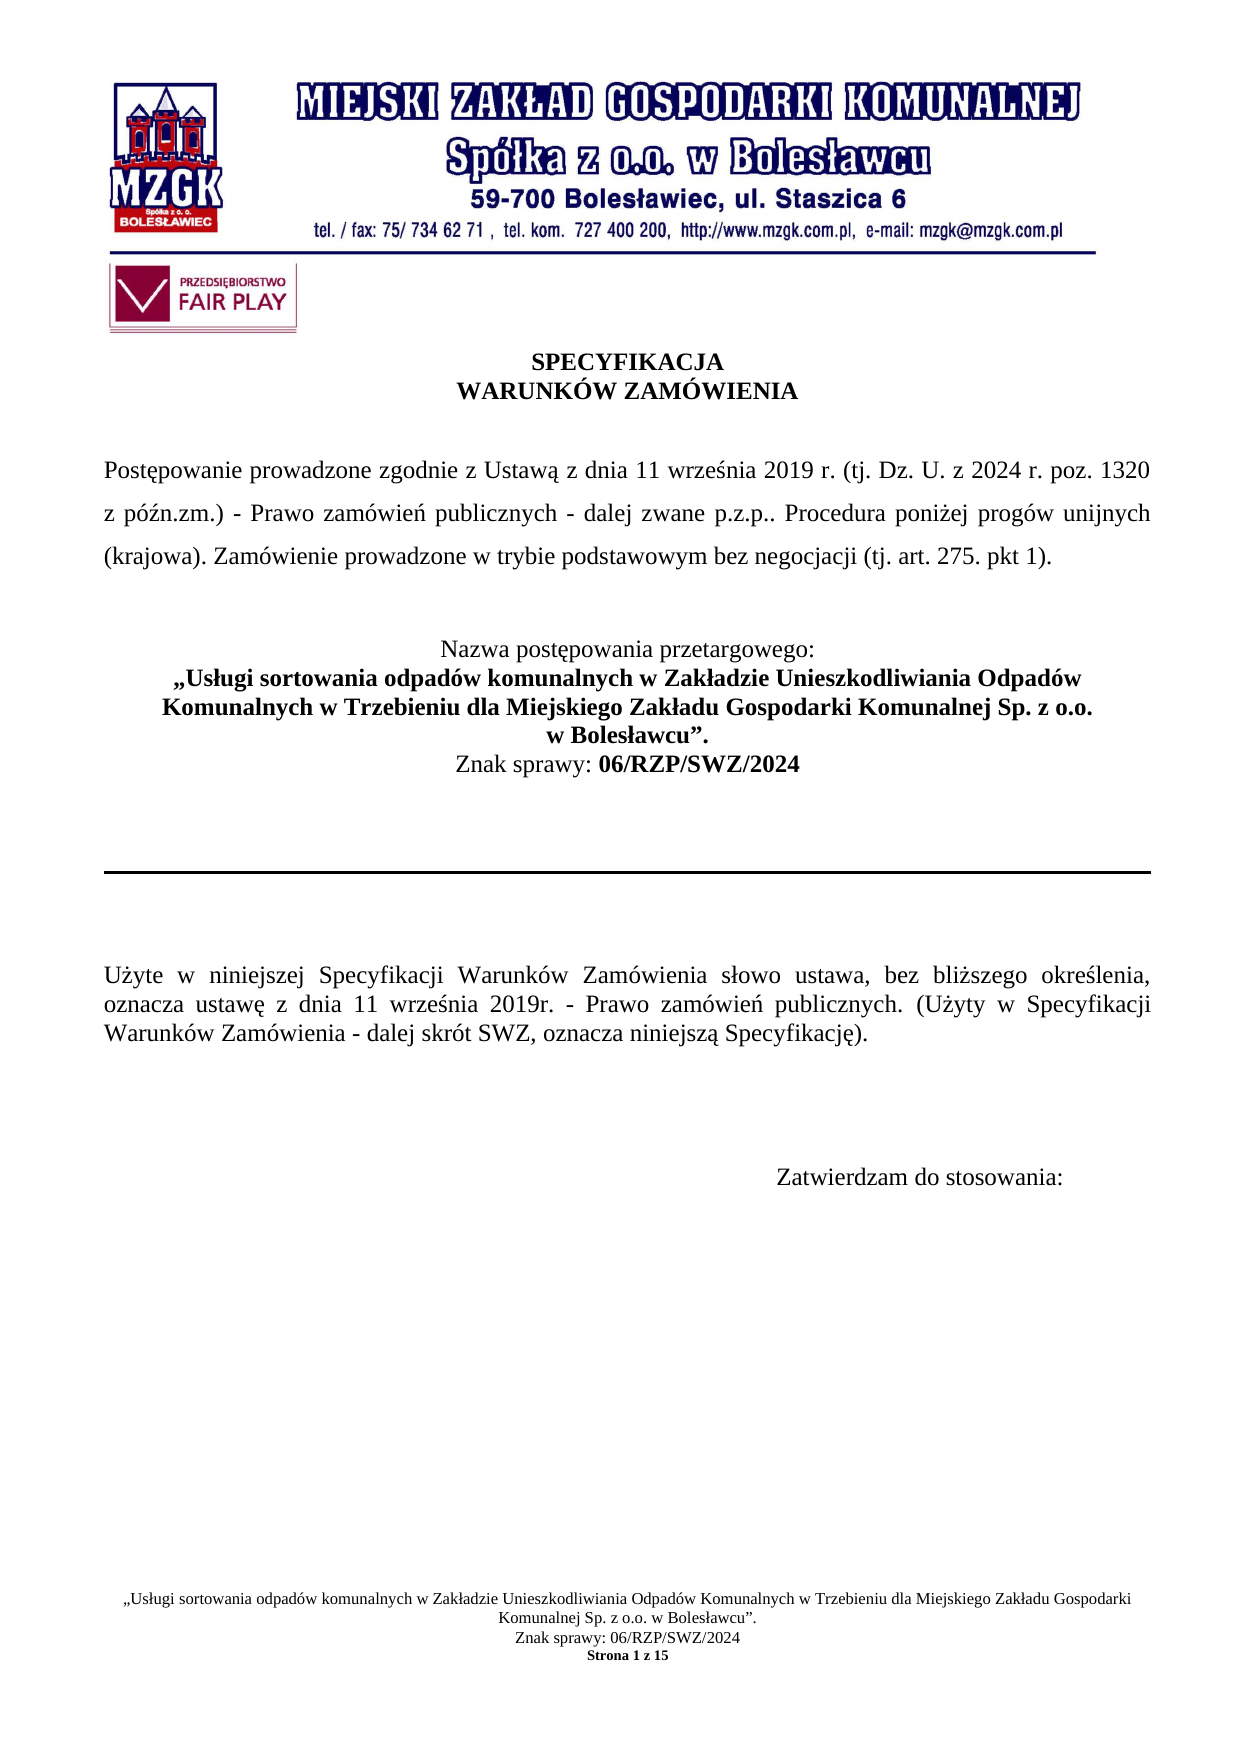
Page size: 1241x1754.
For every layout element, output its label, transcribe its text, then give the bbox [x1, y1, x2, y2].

title „Usługi sortowania odpadów komunalnych w Zakładzie Unieszkodliwiania Odpadów Komunalnych w Trzebieniu dla Miejskiego Zakładu Gospodarki Komunalnej Sp. z o.o. [103, 663, 1151, 720]
picture [103, 73, 1101, 348]
text Zatwierdzam do stosowania: [546, 1162, 1151, 1191]
text Postępowanie prowadzone zgodnie z Ustawą z dnia 11 września 2019 r. (tj. Dz. U. z 2024 r. poz. 1320 z późn.zm.) - Prawo zamówień publicznych - dalej zwane p.z.p.. Procedura poniżej progów unijnych (krajowa). Zamówienie prowadzone w trybie podstawowym bez negocjacji (tj. art. 275. pkt 1). [103, 455, 1151, 570]
title Użyte w niniejszej Specyfikacji Warunków Zamówienia słowo ustawa, bez bliższego określenia, oznacza ustawę z dnia 11 września 2019r. - Prawo zamówień publicznych. (Użyty w Specyfikacji Warunków Zamówienia - dalej skrót SWZ, oznacza niniejszą Specyfikację). [103, 961, 1151, 1047]
title WARUNKÓW ZAMÓWIENIA [103, 376, 1151, 405]
title Znak sprawy: 06/RZP/SWZ/2024 [103, 749, 1151, 778]
title Nazwa postępowania przetargowego: [103, 634, 1151, 663]
title SPECYFIKACJA [103, 347, 1151, 376]
title w Bolesławcu”. [103, 720, 1151, 749]
